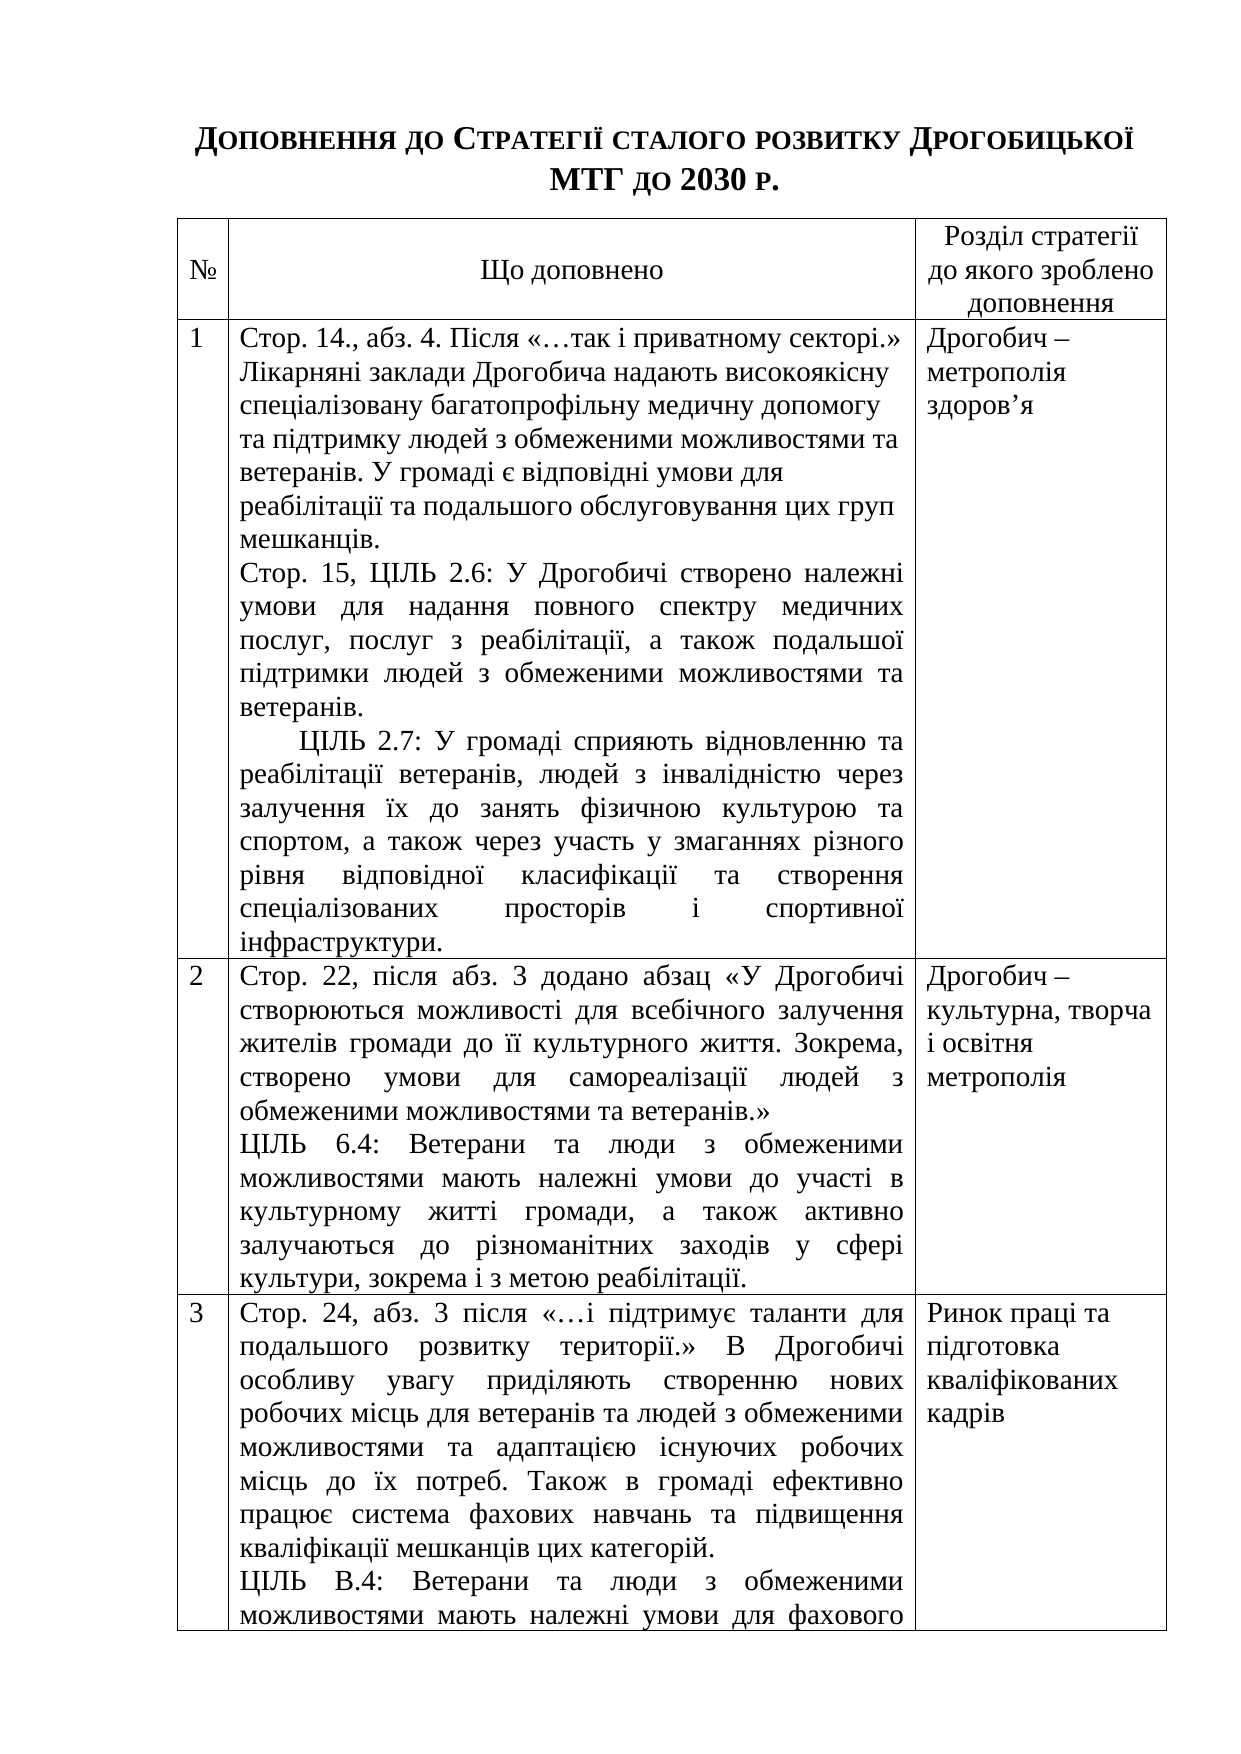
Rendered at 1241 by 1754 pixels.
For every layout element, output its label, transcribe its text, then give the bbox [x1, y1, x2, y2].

table_cell Стор. 14., абз. 4. Після «…так і приватному секторі.» Лікарняні заклади Дрогобича надають високоякісну спеціалізовану багатопрофільну медичну допомогу та підтримку людей з обмеженими можливостями та ветеранів. У громаді є відповідні умови для реабілітації та подальшого обслуговування цих груп мешканців. Стор. 15, ЦІЛЬ 2.6: У Дрогобичі створено належні умови для надання повного спектру медичних послуг, послуг з реабілітації, а також подальшої підтримки людей з обмеженими можливостями та ветеранів. ЦІЛЬ 2.7: У громаді сприяють відновленню та реабілітації ветеранів, людей з інвалідністю через залучення їх до занять фізичною культурою та спортом, а також через участь у змаганнях різного рівня відповідної класифікації та створення спеціалізованих просторів і спортивної інфраструктури. [229, 320, 915, 957]
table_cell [916, 1295, 1166, 1630]
table_cell Стор. 22, після абз. 3 додано абзац «У Дрогобичі створюються можливості для всебічного залучення жителів громади до її культурного життя. Зокрема, створено умови для самореалізації людей з обмеженими можливостями та ветеранів.» ЦІЛЬ 6.4: Ветерани та люди з обмеженими можливостями мають належні умови до участі в культурному житті громади, а також активно залучаються до різноманітних заходів у сфері культури, зокрема і з метою реабілітації. [229, 959, 915, 1294]
table_header Розділ стратегії до якого зроблено доповнення [916, 219, 1166, 319]
table_header Що доповнено [229, 219, 915, 319]
table_cell 3 [178, 1295, 228, 1630]
table_cell 1 [178, 320, 228, 957]
table_cell 2 [178, 959, 228, 1294]
text Доповнення до Стратегії сталого розвитку Дрогобицької МТГ до 2030 р. [177, 118, 1152, 198]
table_cell Дрогобич – культурна, творча і освітня метрополія [916, 959, 1166, 1294]
table_cell Дрогобич – метрополія здоров’я [916, 320, 1166, 957]
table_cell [229, 1295, 915, 1630]
table_header № [178, 219, 228, 319]
